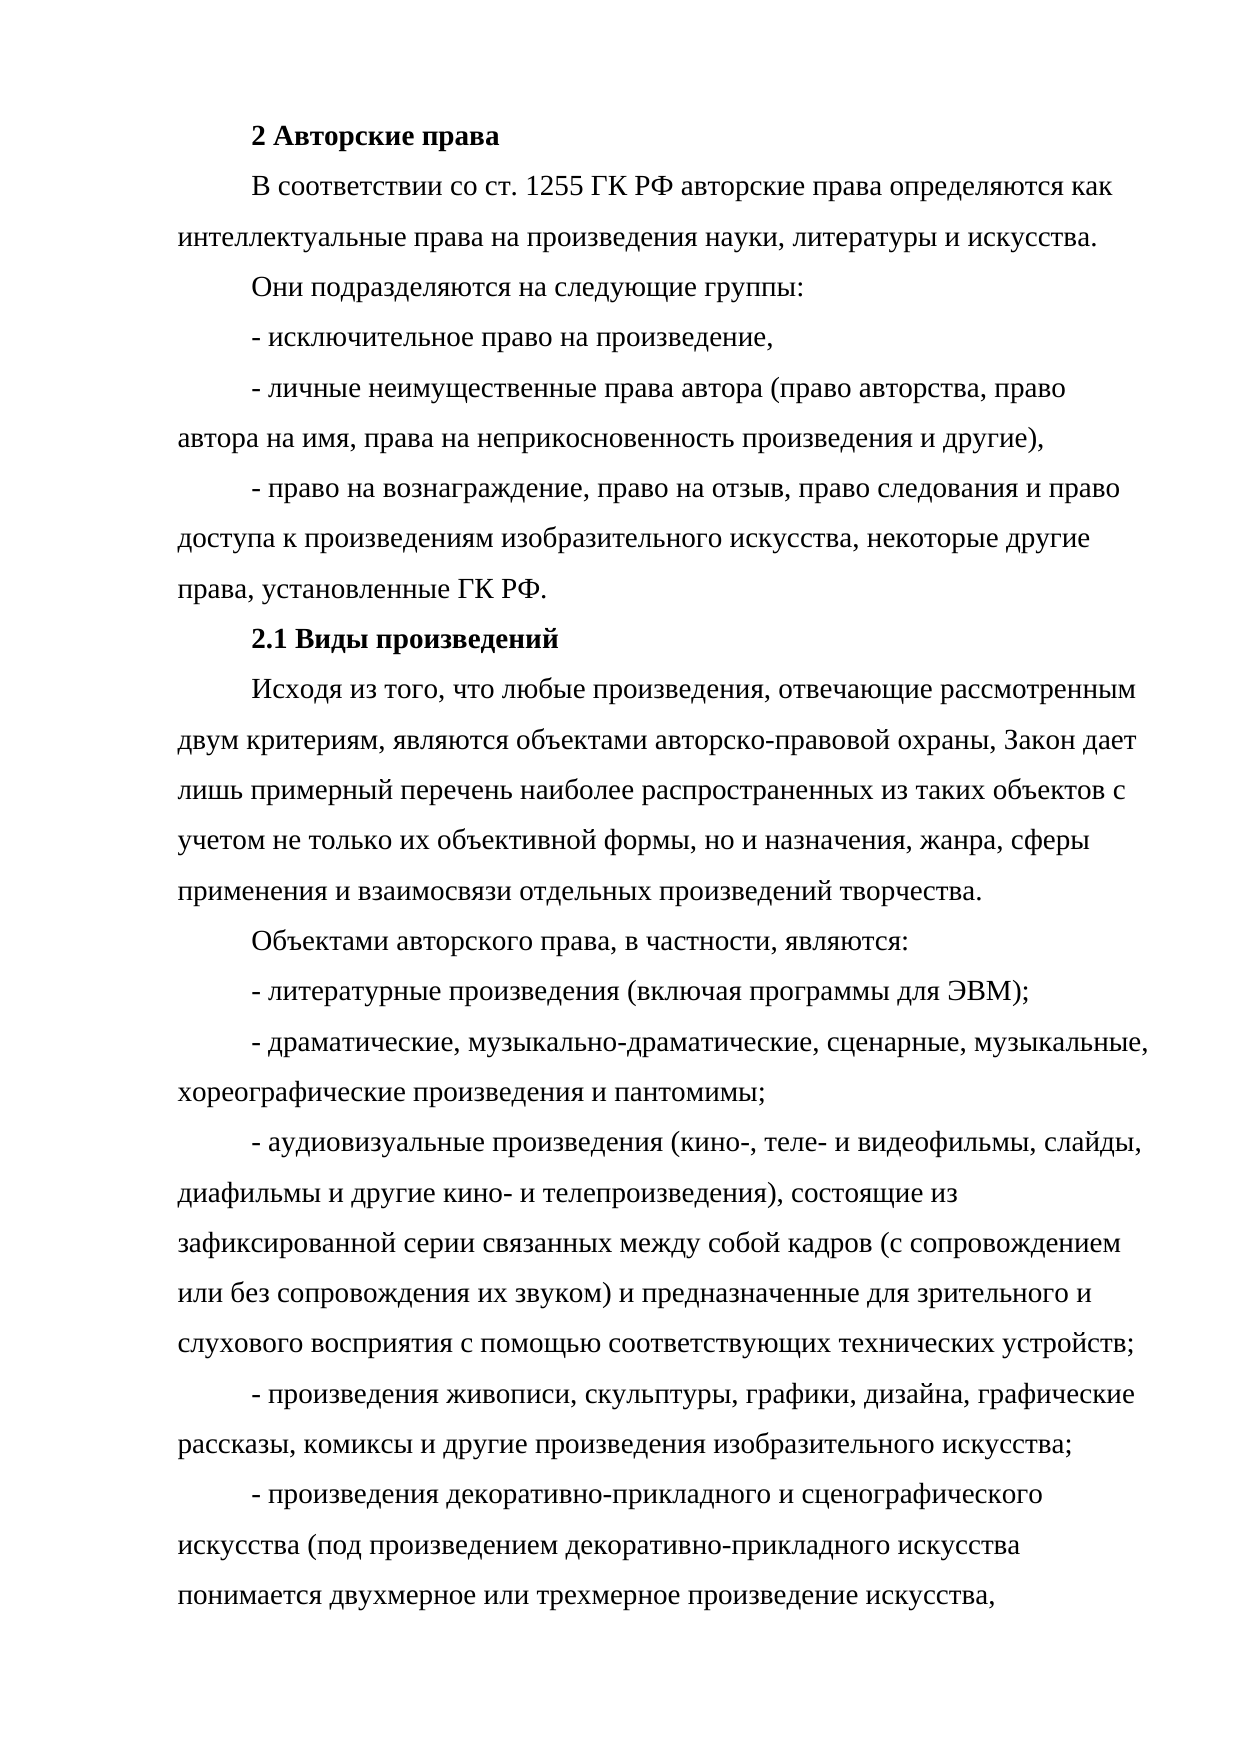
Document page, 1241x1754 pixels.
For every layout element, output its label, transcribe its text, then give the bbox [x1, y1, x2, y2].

text 2 Авторские права [177, 118, 1152, 152]
text Исходя из того, что любые произведения, отвечающие рассмотренным двум критериям, являются объектами авторско-правовой охраны, Закон дает лишь примерный перечень наиболее распространенных из таких объектов с учетом не только их объективной формы, но и назначения, жанра, сферы применения и взаимосвязи отдельных произведений творчества. [177, 672, 1152, 906]
text - произведения живописи, скульптуры, графики, дизайна, графические рассказы, комиксы и другие произведения изобразительного искусства; [177, 1376, 1152, 1460]
text - драматические, музыкально-драматические, сценарные, музыкальные, хореографические произведения и пантомимы; [177, 1024, 1152, 1108]
text - аудиовизуальные произведения (кино-, теле- и видеофильмы, слайды, диафильмы и другие кино- и телепроизведения), состоящие из зафиксированной серии связанных между собой кадров (с сопровождением или без сопровождения их звуком) и предназначенные для зрительного и слухового восприятия с помощью соответствующих технических устройств; [177, 1124, 1152, 1359]
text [177, 1477, 1152, 1611]
text - личные неимущественные права автора (право авторства, право автора на имя, права на неприкосновенность произведения и другие), [177, 370, 1152, 453]
text Они подразделяются на следующие группы: [177, 269, 1152, 303]
text - право на вознаграждение, право на отзыв, право следования и право доступа к произведениям изобразительного искусства, некоторые другие права, установленные ГК РФ. [177, 470, 1152, 604]
text Объектами авторского права, в частности, являются: [177, 923, 1152, 957]
text В соответствии со ст. 1255 ГК РФ авторские права определяются как интеллектуальные права на произведения науки, литературы и искусства. [177, 168, 1152, 252]
text - исключительное право на произведение, [177, 319, 1152, 353]
text 2.1 Виды произведений [177, 621, 1152, 655]
text - литературные произведения (включая программы для ЭВМ); [177, 973, 1152, 1007]
